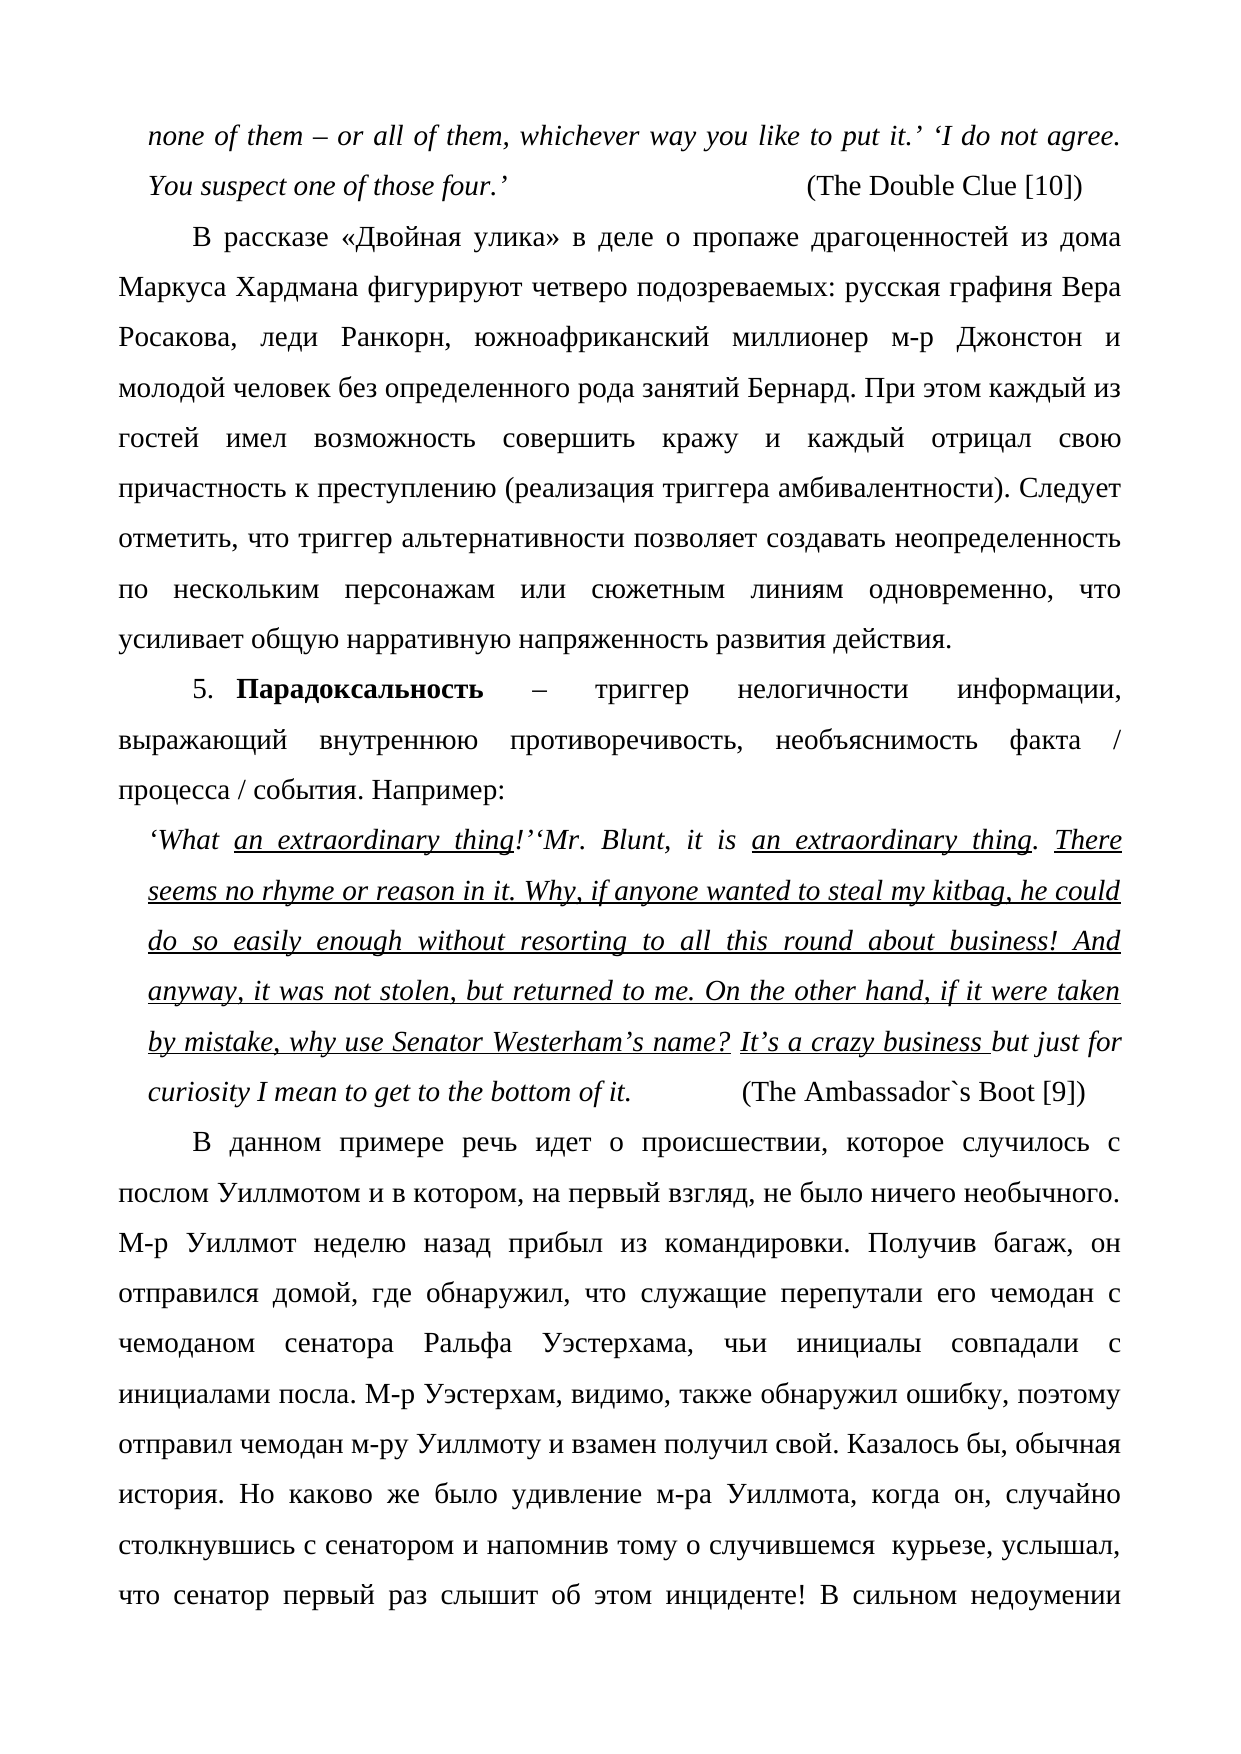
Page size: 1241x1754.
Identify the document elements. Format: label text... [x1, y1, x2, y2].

list Парадоксальность – триггер нелогичности информации, выражающий внутреннюю противоречивость, необъяснимость факта / процесса / события. Например: [118, 672, 1122, 806]
text В рассказе «Двойная улика» в деле о пропаже драгоценностей из дома Маркуса Хардмана фигурируют четверо подозреваемых: русская графиня Вера Росакова, леди Ранкорн, южноафриканский миллионер м-р Джонстон и молодой человек без определенного рода занятий Бернард. При этом каждый из гостей имел возможность совершить кражу и каждый отрицал свою причастность к преступлению (реализация триггера амбивалентности). Следует отметить, что триггер альтернативности позволяет создавать неопределенность по нескольким персонажам или сюжетным линиям одновременно, что усиливает общую нарративную напряженность развития действия. [118, 219, 1122, 655]
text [118, 1124, 1122, 1611]
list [148, 118, 1122, 202]
text ‘What an extraordinary thing!’‘Mr. Blunt, it is an extraordinary thing. There seems no rhyme or reason in it. Why, if anyone wanted to steal my kitbag, he could do so easily enough without resorting to all this round about business! And anyway, it was not stolen, but returned to me. On the other hand, if it were taken by mistake, why use Senator Westerham’s name? It’s a crazy business but just for curiosity I mean to get to the bottom of it. (The Ambassador`s Boot [9]) [148, 822, 1122, 1108]
